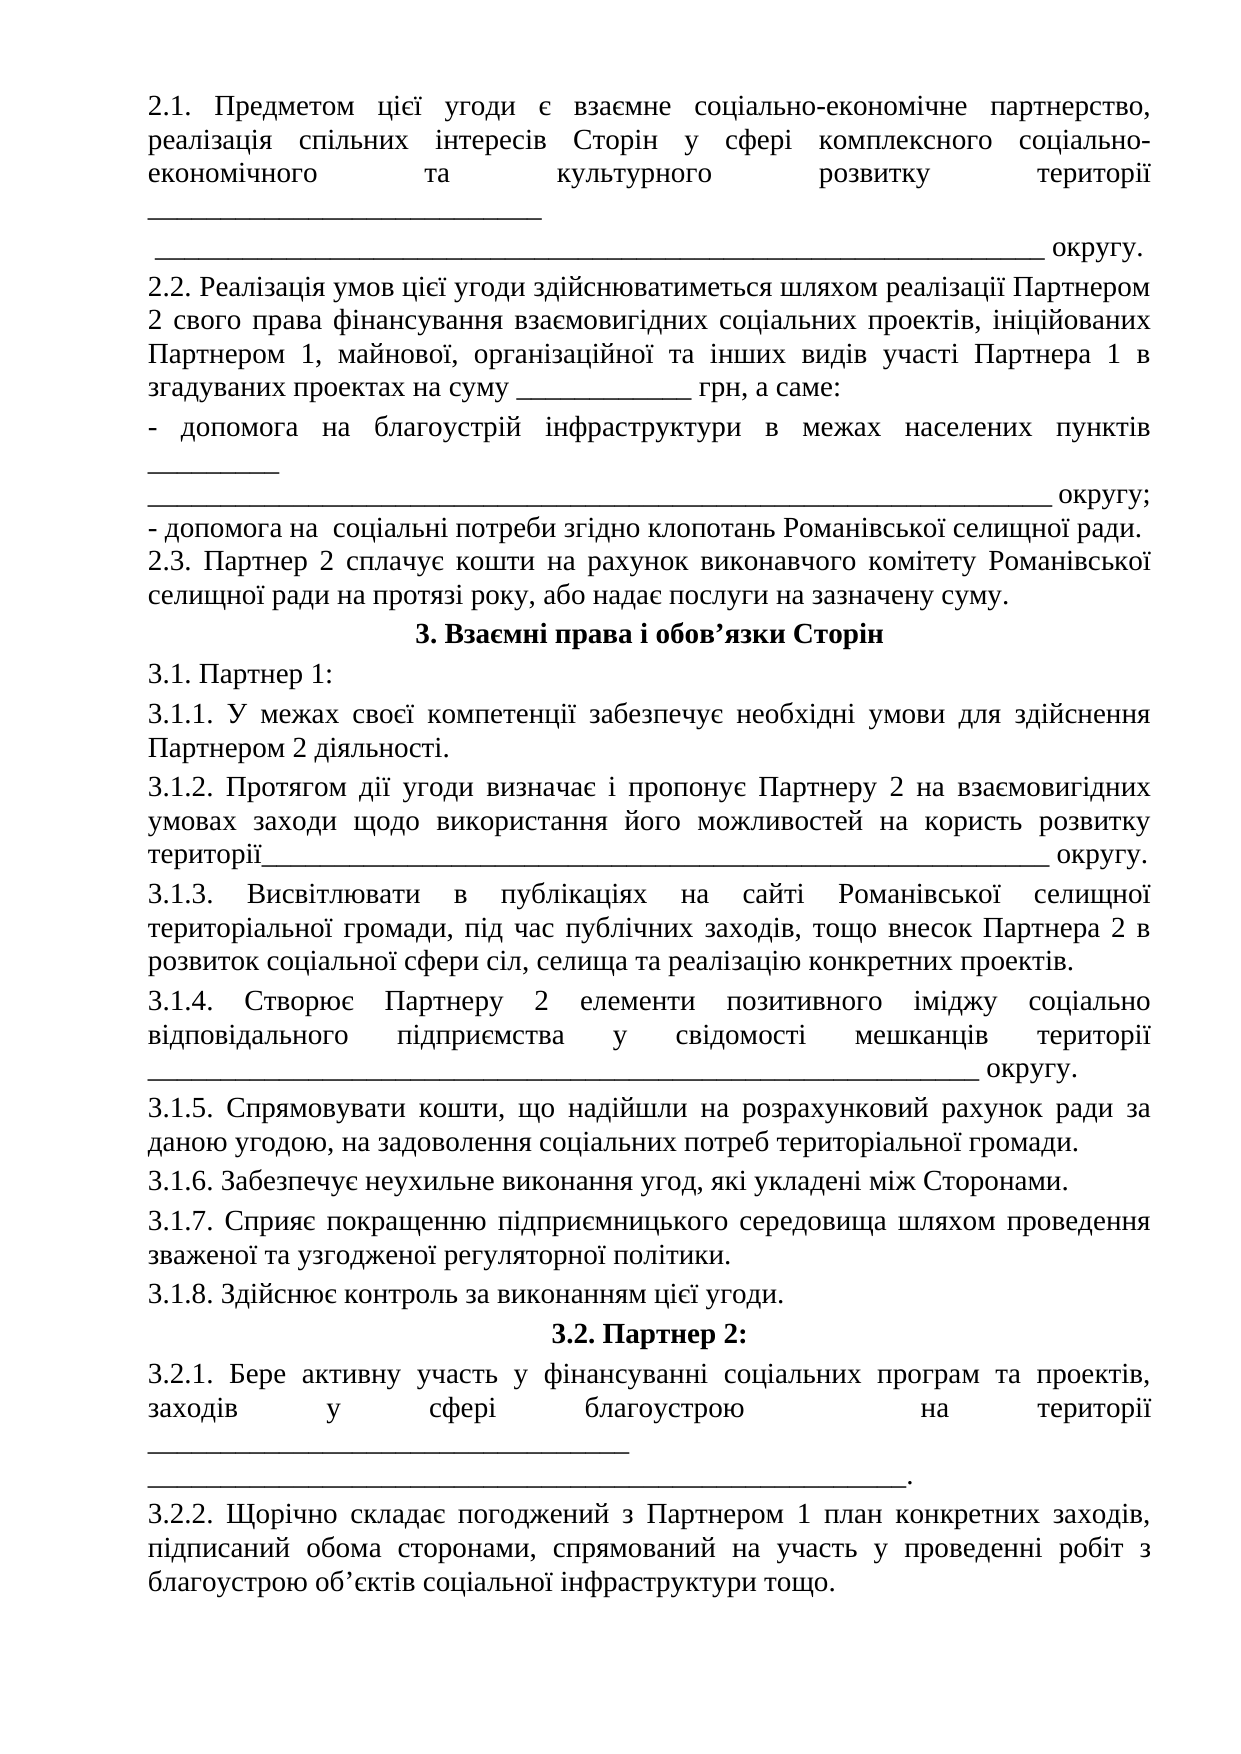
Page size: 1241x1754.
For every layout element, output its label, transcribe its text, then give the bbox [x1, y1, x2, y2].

text 3.1.2. Протягом дії угоди визначає і пропонує Партнеру 2 на взаємовигідних умовах заходи щодо використання його можливостей на користь розвитку території______________________________________________________ округу. [148, 769, 1152, 870]
text 2.2. Реалізація умов цієї угоди здійснюватиметься шляхом реалізації Партнером 2 свого права фінансування взаємовигідних соціальних проектів, ініційованих Партнером 1, майнової, організаційної та інших видів участі Партнера 1 в згадуваних проектах на суму ____________ грн, а саме: [148, 269, 1152, 403]
text 3.1.8. Здійснює контроль за виконанням цієї угоди. [148, 1277, 1152, 1310]
text - допомога на соціальні потреби згідно клопотань Романівської селищної ради. [148, 510, 1152, 543]
text 3.2. Партнер 2: [148, 1316, 1152, 1350]
text 3.1.5. Спрямовувати кошти, що надійшли на розрахунковий рахунок ради за даною угодою, на задоволення соціальних потреб територіальної громади. [148, 1090, 1152, 1157]
text - допомога на благоустрій інфраструктури в межах населених пунктів _________ [148, 409, 1152, 476]
text 3.2.2. Щорічно складає погоджений з Партнером 1 план конкретних заходів, підписаний обома сторонами, спрямований на участь у проведенні робіт з благоустрою об’єктів соціальної інфраструктури тощо. [148, 1497, 1152, 1597]
text 3.1.1. У межах своєї компетенції забезпечує необхідні умови для здійснення Партнером 2 діяльності. [148, 696, 1152, 763]
text 3.1.3. Висвітлювати в публікаціях на сайті Романівської селищної територіальної громади, під час публічних заходів, тощо внесок Партнера 2 в розвиток соціальної сфери сіл, селища та реалізацію конкретних проектів. [148, 876, 1152, 977]
text _____________________________________________________________ округу. [148, 229, 1152, 262]
text 3. Взаємні права і обов’язки Сторін [148, 617, 1152, 650]
text 3.2.1. Бере активну участь у фінансуванні соціальних програм та проектів, заходів у сфері благоустрою на території _________________________________ ____________________________________________________. [148, 1356, 1152, 1490]
text 3.1. Партнер 1: [148, 656, 1152, 690]
text ______________________________________________________________ округу; [148, 476, 1152, 510]
text 3.1.6. Забезпечує неухильне виконання угод, які укладені між Сторонами. [148, 1163, 1152, 1197]
text 3.1.4. Створює Партнеру 2 елементи позитивного іміджу соціально відповідального підприємства у свідомості мешканців території _________________________________________________________ округу. [148, 983, 1152, 1084]
text 2.1. Предметом цієї угоди є взаємне соціально-економічне партнерство, реалізація спільних інтересів Сторін у сфері комплексного соціально-економічного та культурного розвитку території ___________________________ [148, 88, 1152, 223]
text 3.1.7. Сприяє покращенню підприємницького середовища шляхом проведення зваженої та узгодженої регуляторної політики. [148, 1203, 1152, 1270]
text 2.3. Партнер 2 сплачує кошти на рахунок виконавчого комітету Романівської селищної ради на протязі року, або надає послуги на зазначену суму. [148, 543, 1152, 610]
